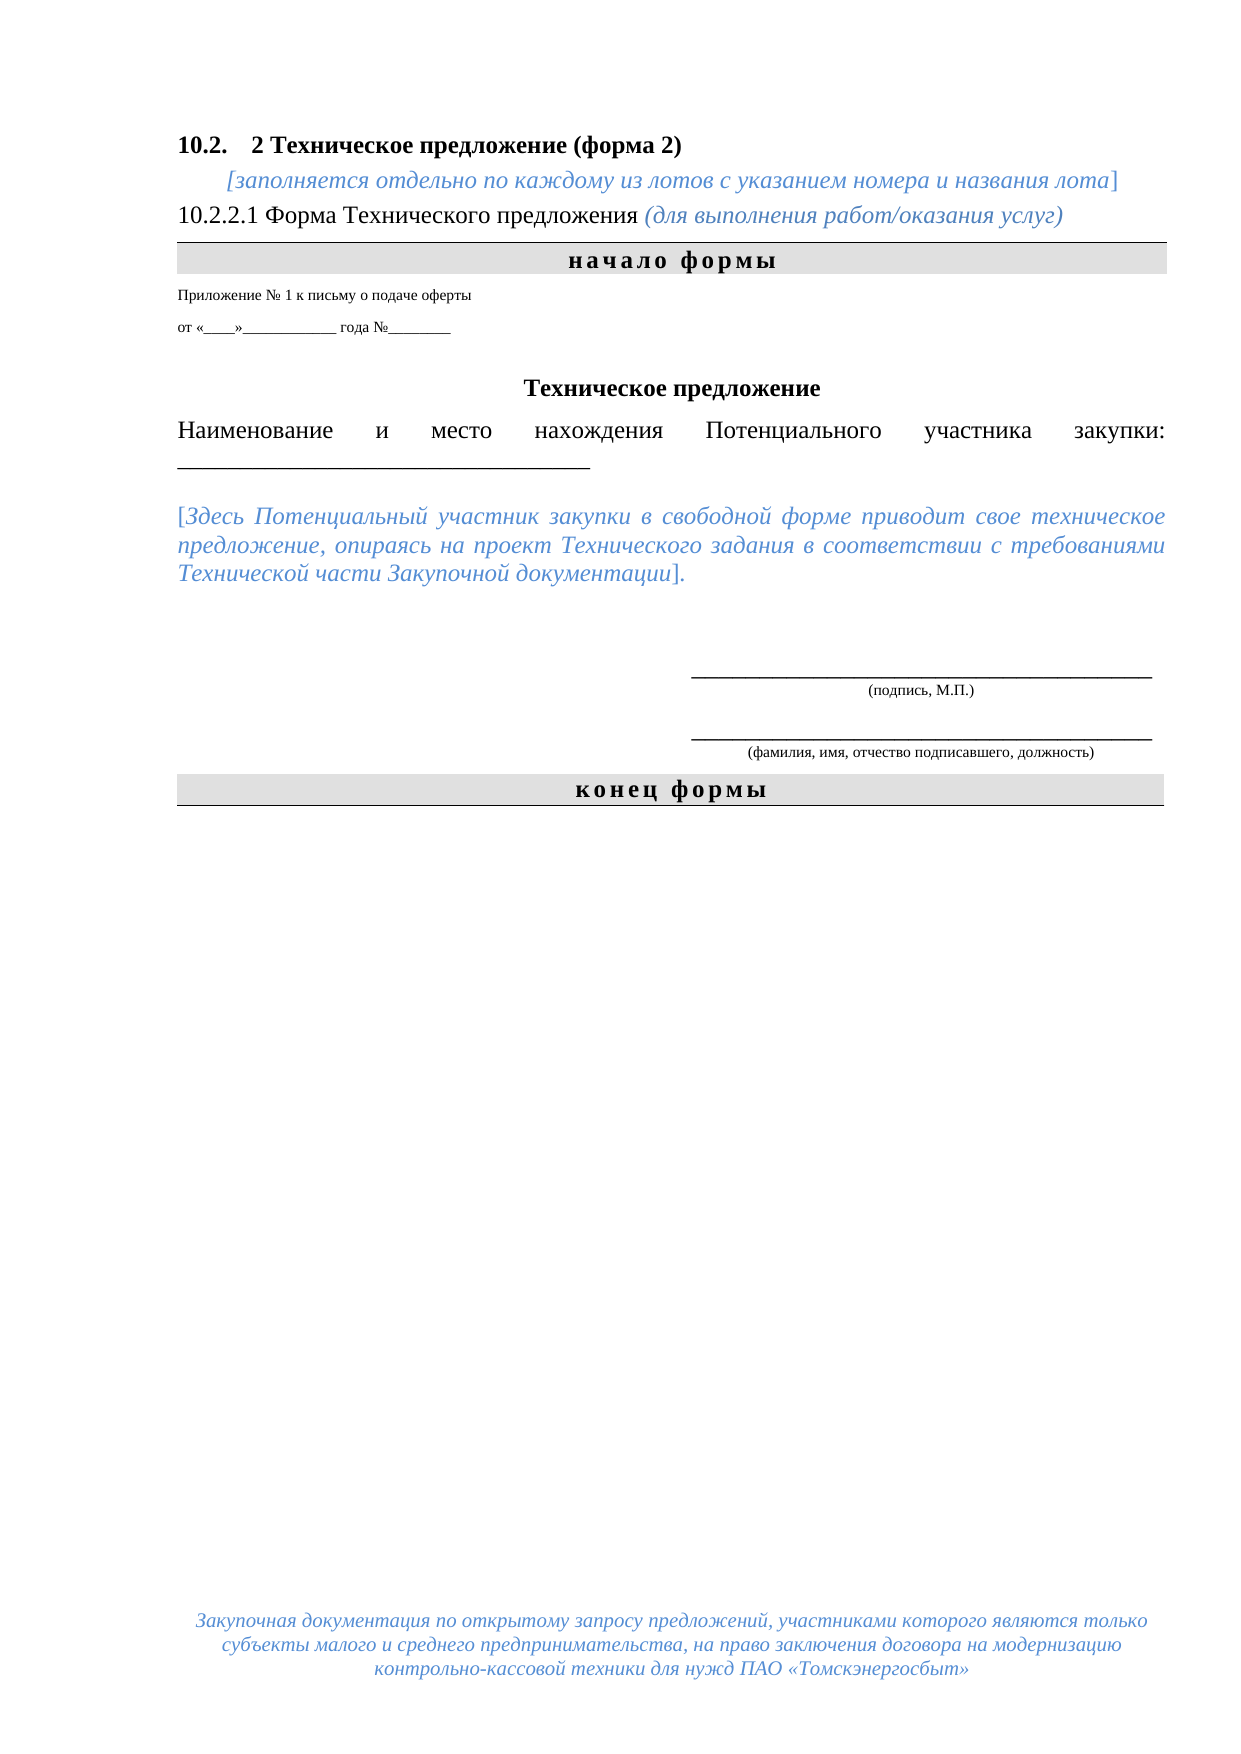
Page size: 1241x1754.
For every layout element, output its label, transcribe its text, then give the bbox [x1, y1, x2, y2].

table_header __________________________________ (подпись, М.П.) [679, 619, 1163, 712]
table_cell __________________________________ (фамилия, имя, отчество подписавшего, должность) [679, 712, 1163, 774]
text [Здесь Потенциальный участник закупки в свободной форме приводит свое техническое предложение, опираясь на проект Технического задания в соответствии с требованиями Технической части Закупочной документации]. [177, 501, 1167, 587]
list 2 Техническое предложение (форма 2) [177, 131, 1167, 159]
text [заполняется отдельно по каждому из лотов с указанием номера и названия лота] [177, 166, 1167, 194]
text Наименование и место нахождения Потенциального участника закупки: _________________________________ [177, 415, 1167, 472]
text 10.2.2.1 Форма Технического предложения (для выполнения работ/оказания услуг) [177, 201, 1167, 229]
text конец формы [177, 774, 1164, 805]
text начало формы [177, 243, 1167, 274]
text Техническое предложение [177, 373, 1167, 402]
text Приложение № 1 к письму о подаче оферты от «____»____________ года №________ [177, 286, 1167, 348]
